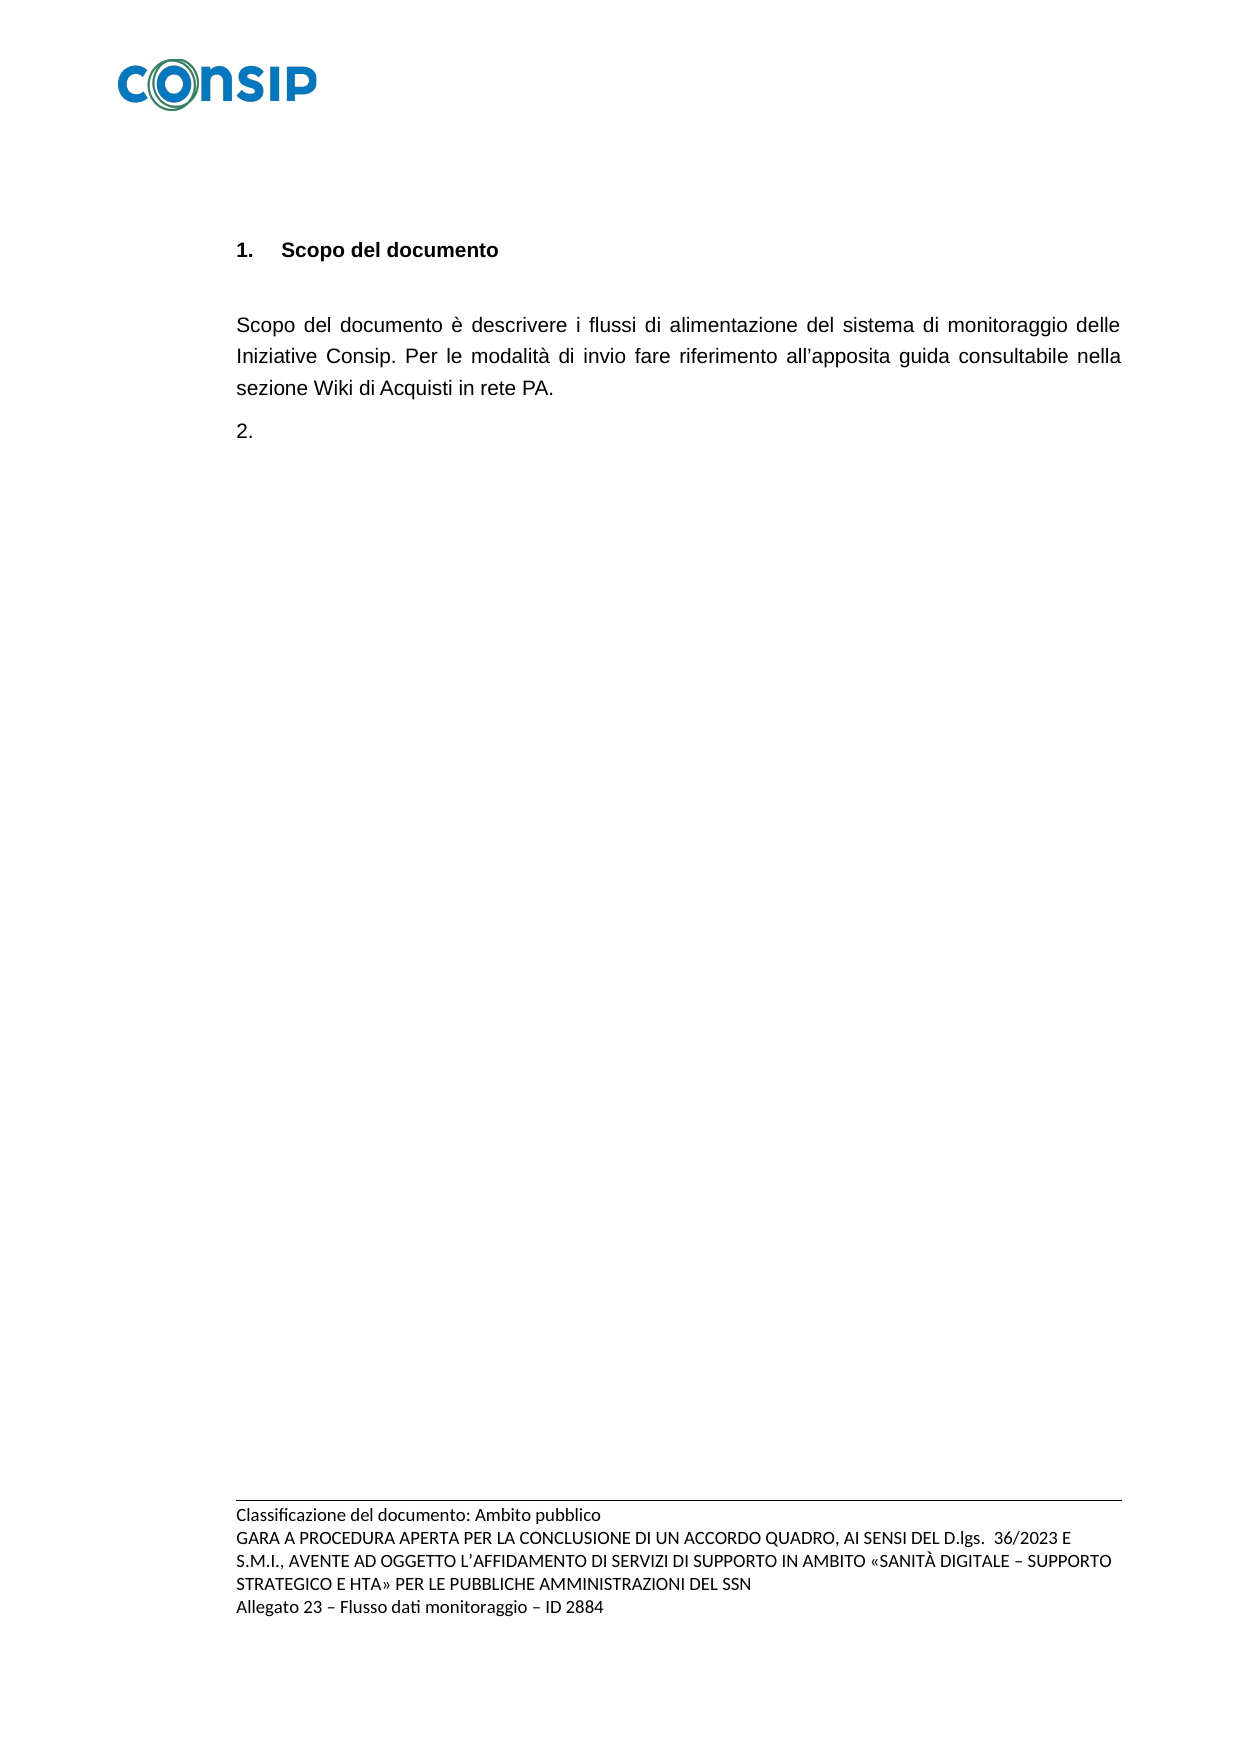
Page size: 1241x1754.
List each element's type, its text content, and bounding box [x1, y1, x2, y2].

subtitle Scopo del documento [236, 231, 1122, 262]
picture [118, 59, 317, 111]
text Scopo del documento è descrivere i flussi di alimentazione del sistema di monitoraggio delle Iniziative Consip. Per le modalità di invio fare riferimento all’apposita guida consultabile nella sezione Wiki di Acquisti in rete PA. [236, 306, 1122, 399]
